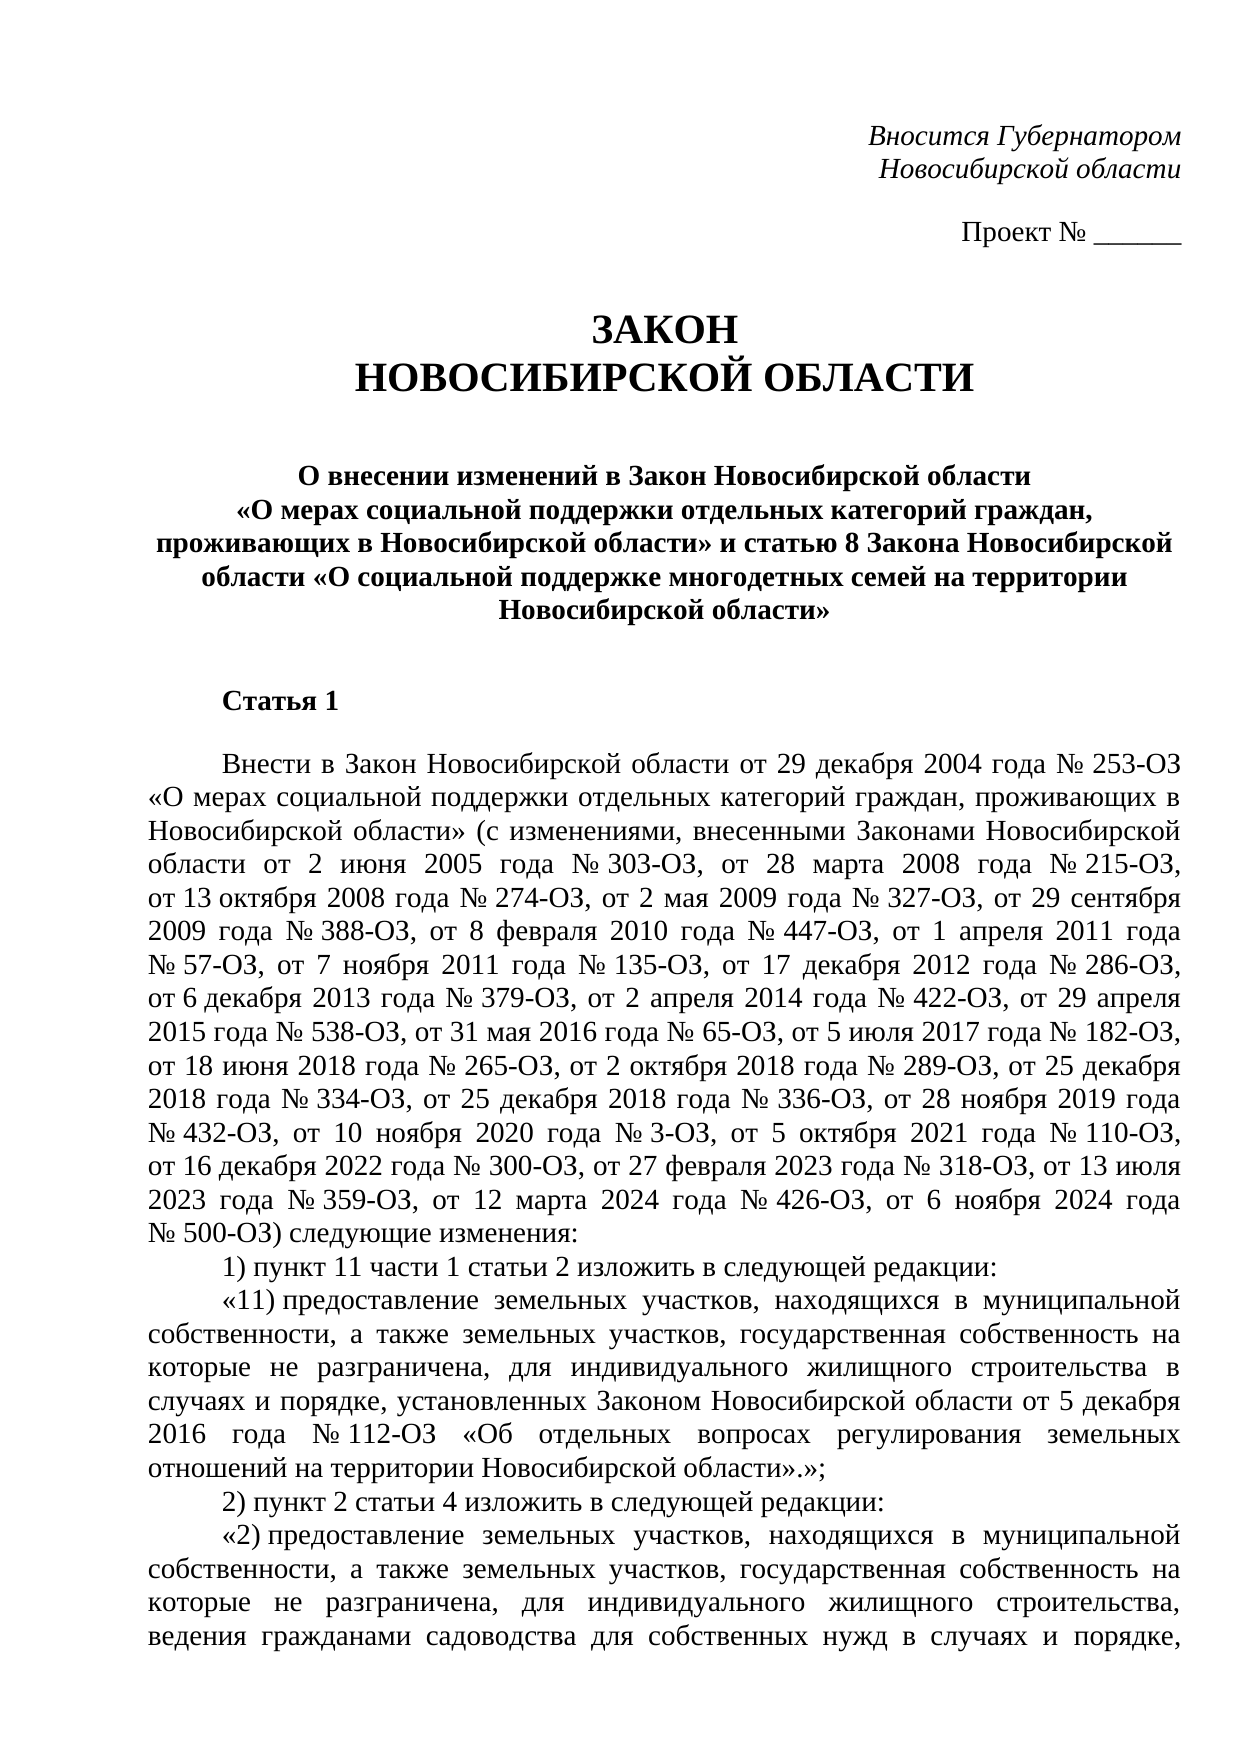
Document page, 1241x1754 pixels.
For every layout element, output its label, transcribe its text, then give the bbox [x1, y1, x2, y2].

text ЗАКОН [148, 305, 1181, 353]
text «О мерах социальной поддержки отдельных категорий граждан, проживающих в Новосибирской области» и статью 8 Закона Новосибирской области «О социальной поддержке многодетных семей на территории Новосибирской области» [148, 492, 1181, 626]
text НОВОСИБИРСКОЙ ОБЛАСТИ [148, 353, 1181, 401]
text Статья 1 [148, 683, 1181, 717]
text Новосибирской области [148, 152, 1181, 185]
text Вносится Губернатором [148, 118, 1181, 152]
text Внести в Закон Новосибирской области от 29 декабря 2004 года № 253-ОЗ «О мерах социальной поддержки отдельных категорий граждан, проживающих в Новосибирской области» (с изменениями, внесенными Законами Новосибирской области от 2 июня 2005 года № 303-ОЗ, от 28 марта 2008 года № 215-ОЗ, от 13 октября 2008 года № 274-ОЗ, от 2 мая 2009 года № 327-ОЗ, от 29 сентября 2009 года № 388-ОЗ, от 8 февраля 2010 года № 447-ОЗ, от 1 апреля 2011 года № 57-ОЗ, от 7 ноября 2011 года № 135-ОЗ, от 17 декабря 2012 года № 286-ОЗ, от 6 декабря 2013 года № 379-ОЗ, от 2 апреля 2014 года № 422-ОЗ, от 29 апреля 2015 года № 538-ОЗ, от 31 мая 2016 года № 65-ОЗ, от 5 июля 2017 года № 182-ОЗ, от 18 июня 2018 года № 265-ОЗ, от 2 октября 2018 года № 289-ОЗ, от 25 декабря 2018 года № 334-ОЗ, от 25 декабря 2018 года № 336-ОЗ, от 28 ноября 2019 года № 432-ОЗ, от 10 ноября 2020 года № 3-ОЗ, от 5 октября 2021 года № 110-ОЗ, от 16 декабря 2022 года № 300-ОЗ, от 27 февраля 2023 года № 318-ОЗ, от 13 июля 2023 года № 359-ОЗ, от 12 марта 2024 года № 426-ОЗ, от 6 ноября 2024 года № 500-ОЗ) следующие изменения: [148, 746, 1181, 1249]
text О внесении изменений в Закон Новосибирской области [148, 458, 1181, 492]
text 1) пункт 11 части 1 статьи 2 изложить в следующей редакции: [148, 1249, 1181, 1282]
text 2) пункт 2 статьи 4 изложить в следующей редакции: [148, 1484, 1181, 1517]
text Проект № ______ [148, 214, 1181, 247]
text «11) предоставление земельных участков, находящихся в муниципальной собственности, а также земельных участков, государственная собственность на которые не разграничена, для индивидуального жилищного строительства в случаях и порядке, установленных Законом Новосибирской области от 5 декабря 2016 года № 112-ОЗ «Об отдельных вопросах регулирования земельных отношений на территории Новосибирской области».»; [148, 1282, 1181, 1484]
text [148, 1517, 1181, 1651]
